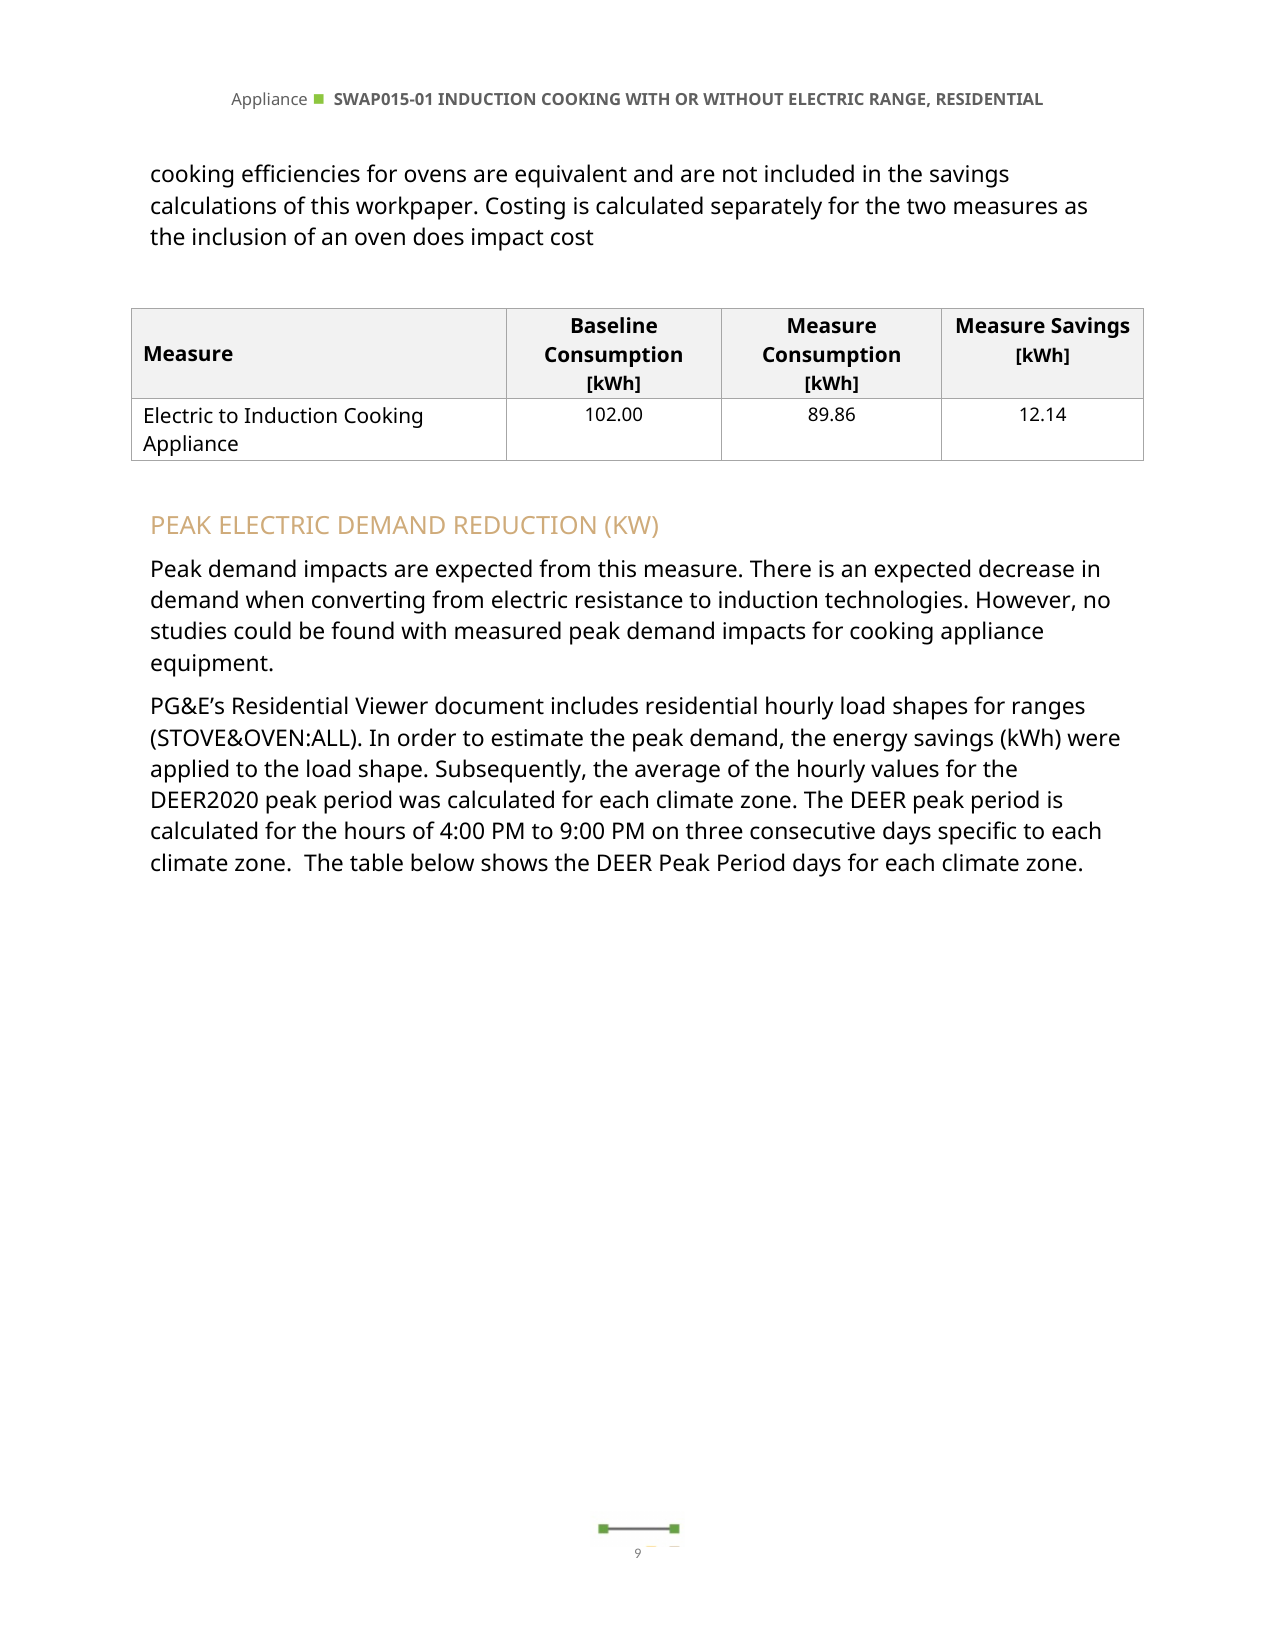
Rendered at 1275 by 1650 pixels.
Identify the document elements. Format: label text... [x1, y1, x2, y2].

table_header Measure Consumption [kWh] [722, 309, 941, 398]
text PG&E’s Residential Viewer document includes residential hourly load shapes for ranges (STOVE&OVEN:ALL). In order to estimate the peak demand, the energy savings (kWh) were applied to the load shape. Subsequently, the average of the hourly values for the DEER2020 peak period was calculated for each climate zone. The DEER peak period is calculated for the hours of 4:00 PM to 9:00 PM on three consecutive days specific to each climate zone. The table below shows the DEER Peak Period days for each climate zone. [150, 690, 1125, 878]
subtitle Peak Electric Demand Reduction (kW) [150, 509, 1125, 540]
table_header Baseline Consumption [kWh] [507, 309, 721, 398]
table_cell Electric to Induction Cooking Appliance [132, 399, 506, 460]
table_cell 89.86 [722, 399, 941, 460]
text Saving impacts calculated for electric to induction measures are found below. These exclude HVAC IE or savings due to reduced kitchen hood consumption. Range ovens have separate cooking efficiencies from cooktops. Ranges with induction and electric resistance cooktops both have electric resistance oven components; thus, baseline to measure cooking efficiencies for ovens are equivalent and are not included in the savings calculations of this workpaper. Costing is calculated separately for the two measures as the inclusion of an oven does impact cost [150, 158, 1125, 252]
table_header Measure Savings [kWh] [942, 309, 1143, 398]
table_header Measure [132, 309, 506, 398]
text Peak demand impacts are expected from this measure. There is an expected decrease in demand when converting from electric resistance to induction technologies. However, no studies could be found with measured peak demand impacts for cooking appliance equipment. [150, 553, 1125, 678]
table_cell 102.00 [507, 399, 721, 460]
table_cell 12.14 [942, 399, 1143, 460]
picture [589, 1512, 684, 1547]
